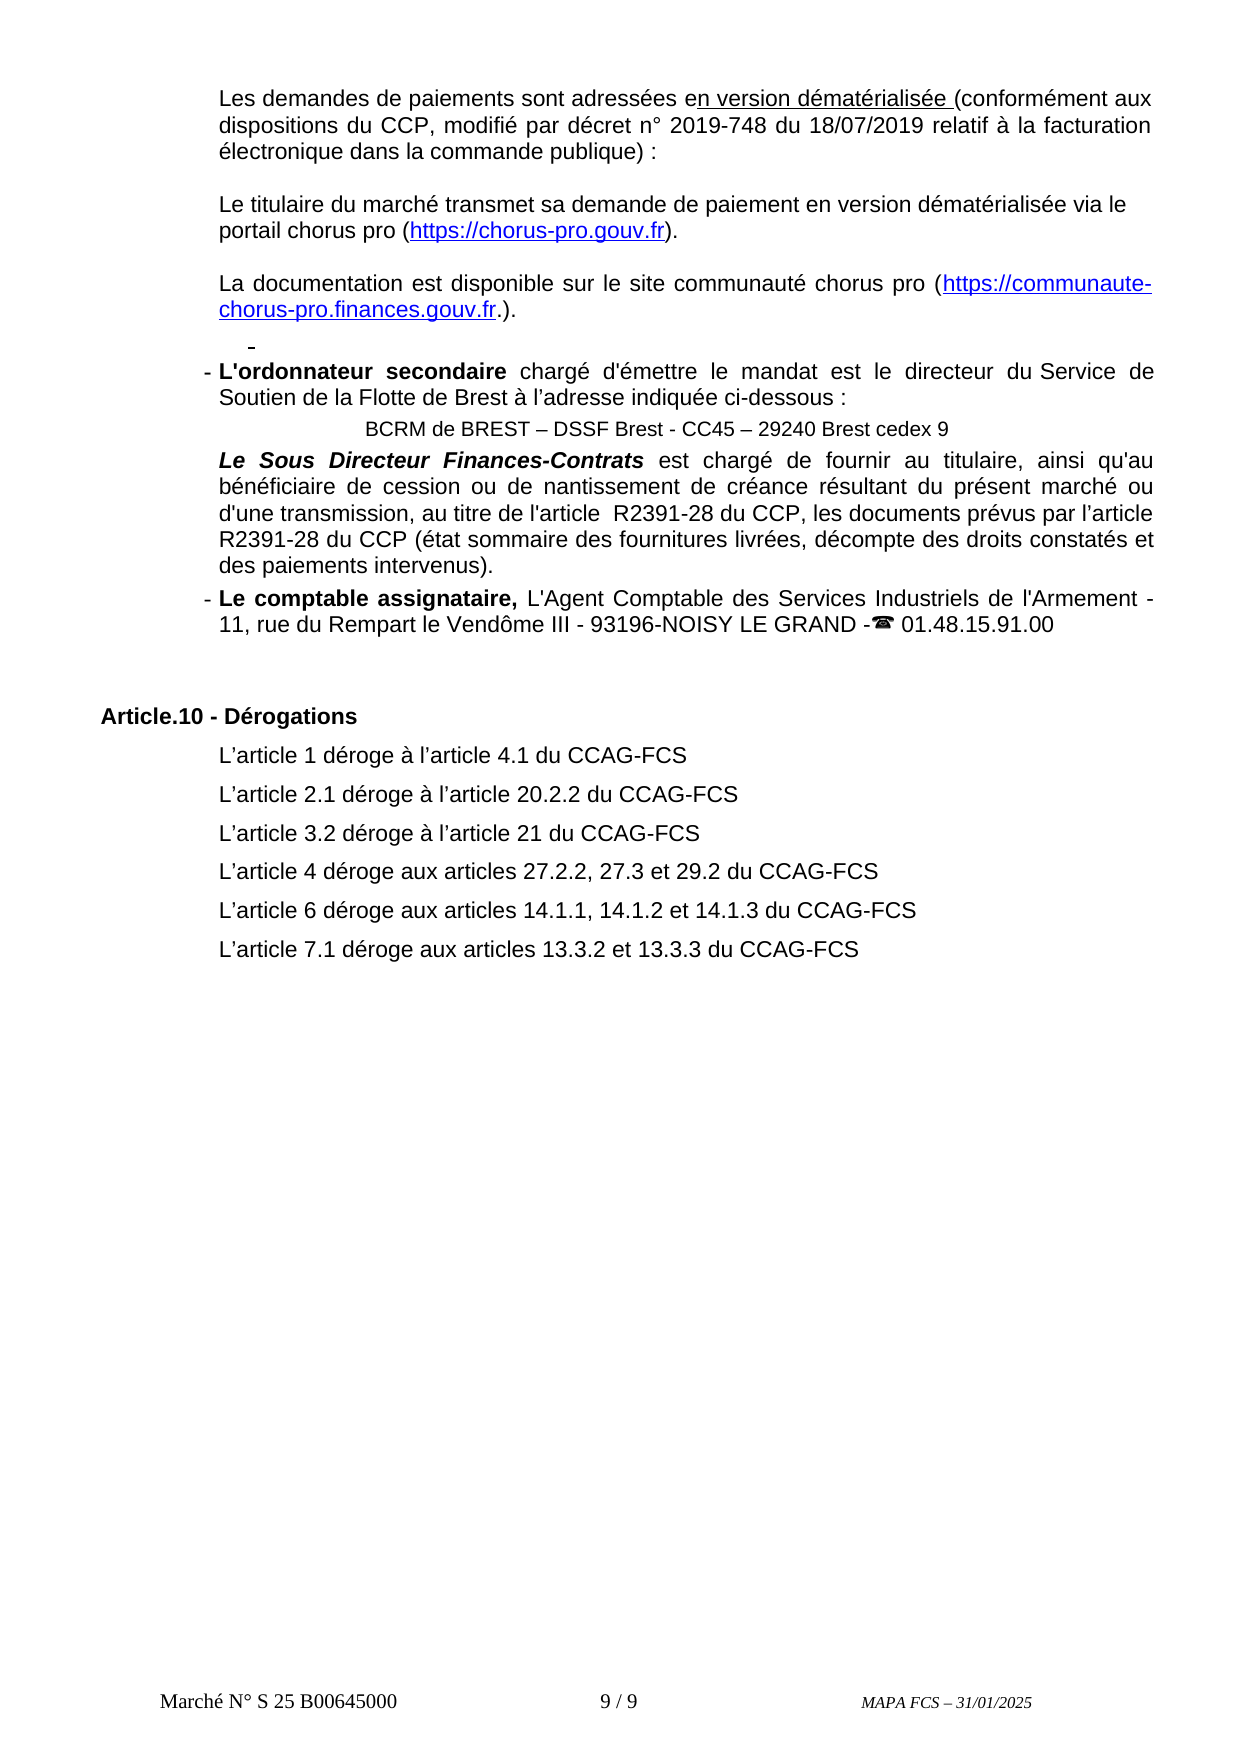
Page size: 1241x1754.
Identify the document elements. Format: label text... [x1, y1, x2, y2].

list L'ordonnateur secondaire chargé d'émettre le mandat est le directeur du Service de Soutien de la Flotte de Brest à l’adresse indiquée ci-dessous : [204, 358, 1154, 410]
text Les demandes de paiements sont adressées en version dématérialisée (conformément aux dispositions du CCP, modifié par décret n° 2019-748 du 18/07/2019 relatif à la facturation électronique dans la commande publique) : [218, 85, 1152, 164]
list Article.10 - Dérogations [100, 703, 1154, 729]
text Le titulaire du marché transmet sa demande de paiement en version dématérialisée via le portail chorus pro (https://chorus-pro.gouv.fr). [218, 191, 1152, 243]
text L’article 6 déroge aux articles 14.1.1, 14.1.2 et 14.1.3 du CCAG-FCS [218, 897, 1152, 923]
text L’article 2.1 déroge à l’article 20.2.2 du CCAG-FCS [218, 781, 1152, 807]
list Le Sous Directeur Finances-Contrats est chargé de fournir au titulaire, ainsi qu'au bénéficiaire de cession ou de nantissement de créance résultant du présent marché ou d'une transmission, au titre de l'article R2391-28 du CCP, les documents prévus par l’article R2391-28 du CCP (état sommaire des fournitures livrées, décompte des droits constatés et des paiements intervenus). [218, 447, 1154, 579]
list Le comptable assignataire, L'Agent Comptable des Services Industriels de l'Armement - 11, rue du Rempart le Vendôme III - 93196-NOISY LE GRAND - 01.48.15.91.00 [204, 585, 1154, 638]
text L’article 3.2 déroge à l’article 21 du CCAG-FCS [218, 819, 1152, 846]
text BCRM de BREST – DSSF Brest - CC45 – 29240 Brest cedex 9 [159, 417, 1154, 441]
text La documentation est disponible sur le site communauté chorus pro (https://communaute-chorus-pro.finances.gouv.fr.). [218, 270, 1152, 323]
text L’article 7.1 déroge aux articles 13.3.2 et 13.3.3 du CCAG-FCS [218, 936, 1152, 962]
text L’article 1 déroge à l’article 4.1 du CCAG-FCS [218, 742, 1152, 768]
text L’article 4 déroge aux articles 27.2.2, 27.3 et 29.2 du CCAG-FCS [218, 858, 1152, 885]
